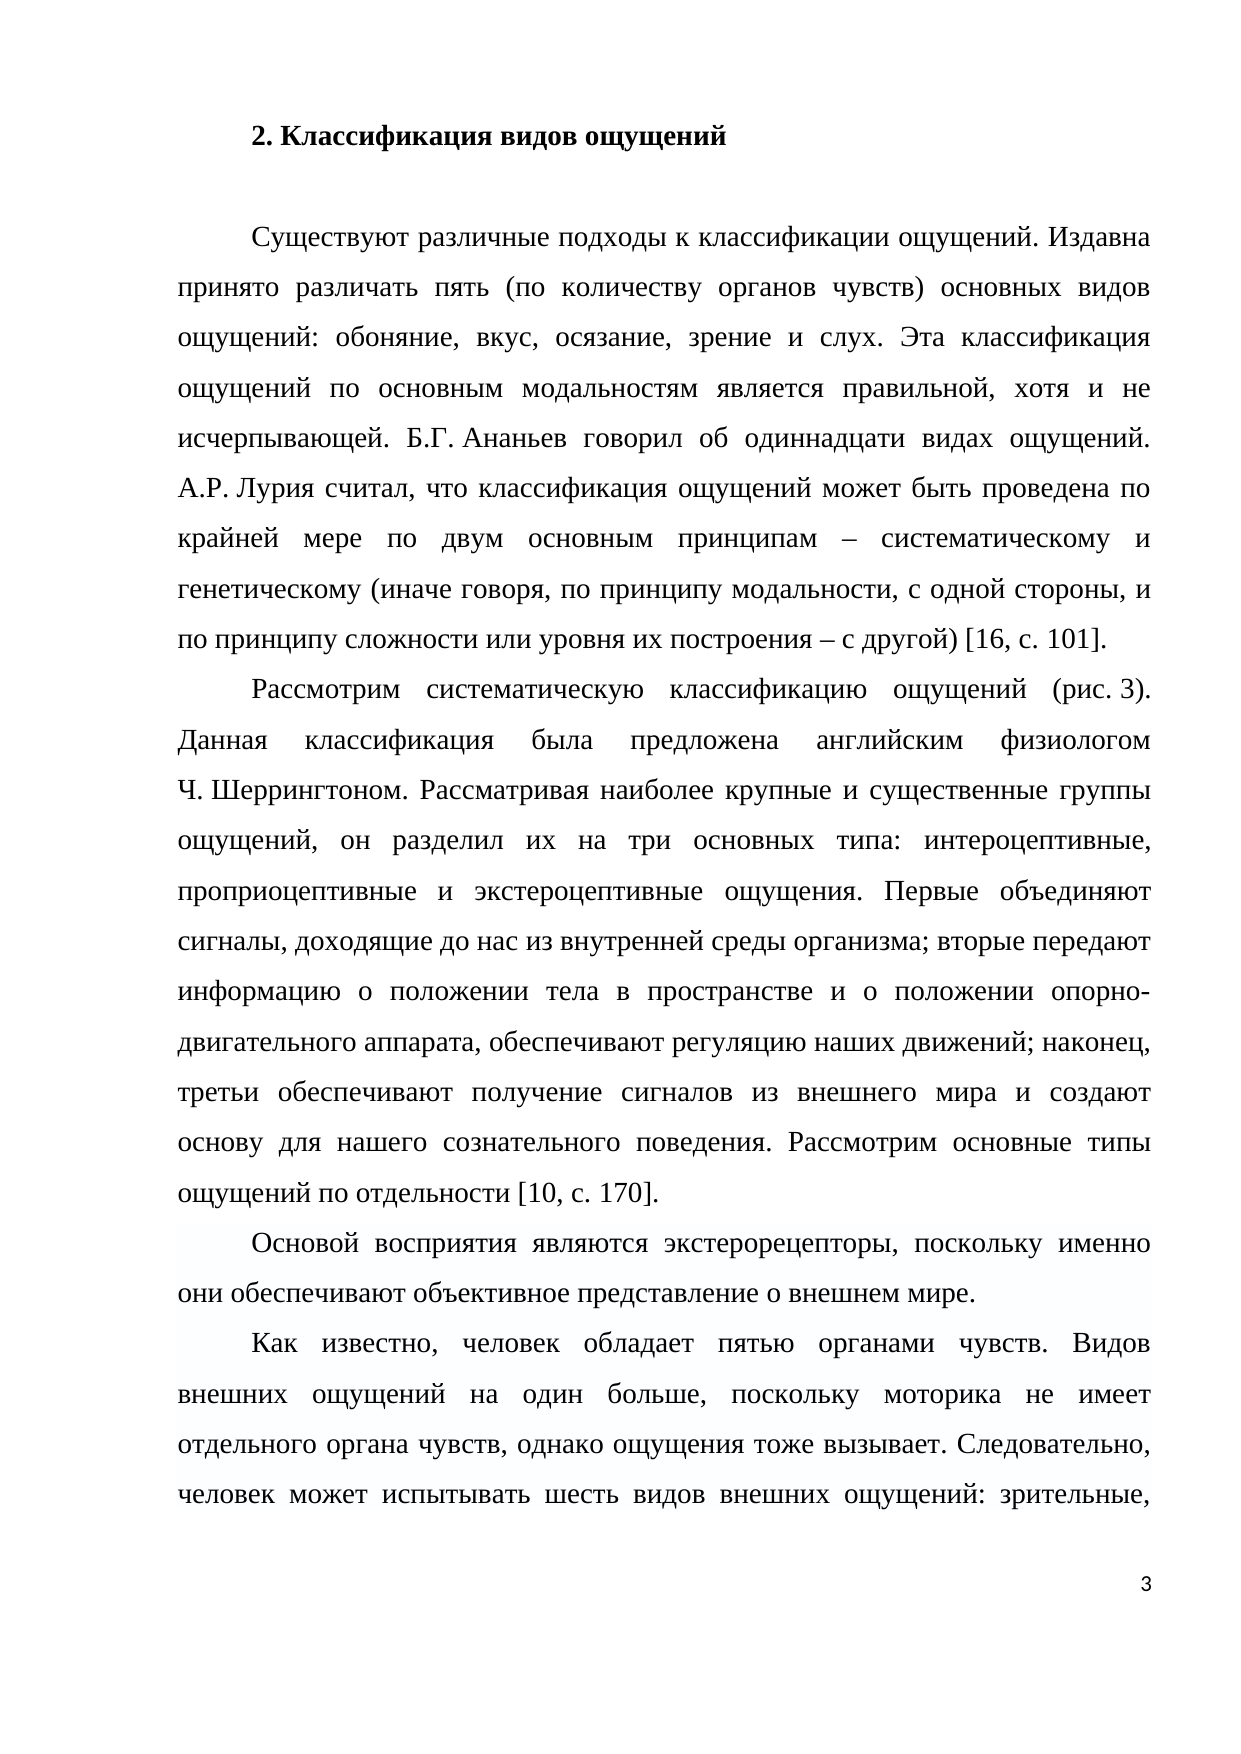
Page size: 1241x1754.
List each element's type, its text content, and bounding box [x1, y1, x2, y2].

text Основой восприятия являются экстерорецепторы, поскольку именно они обеспечивают объективное представление о внешнем мире. [177, 1225, 1152, 1309]
text Существуют различные подходы к классификации ощущений. Издавна принято различать пять (по количеству органов чувств) основных видов ощущений: обоняние, вкус, осязание, зрение и слух. Эта классификация ощущений по основным модальностям является правильной, хотя и не исчерпывающей. Б.Г. Ананьев говорил об одиннадцати видах ощущений. А.Р. Лурия считал, что классификация ощущений может быть проведена по крайней мере по двум основным принципам – систематическому и генетическому (иначе говоря, по принципу модальности, с одной стороны, и по принципу сложности или уровня их построения – с другой) [16, с. 101]. [177, 219, 1152, 655]
text Рассмотрим систематическую классификацию ощущений (рис. 3). Данная классификация была предложена английским физиологом Ч. Шеррингтоном. Рассматривая наиболее крупные и существенные группы ощущений, он разделил их на три основных типа: интероцептивные, проприоцептивные и экстероцептивные ощущения. Первые объединяют сигналы, доходящие до нас из внутренней среды организма; вторые передают информацию о положении тела в пространстве и о положении опорно-двигательного аппарата, обеспечивают регуляцию наших движений; наконец, третьи обеспечивают получение сигналов из внешнего мира и создают основу для нашего сознательного поведения. Рассмотрим основные типы ощущений по отдельности [10, с. 170]. [177, 672, 1152, 1208]
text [177, 1326, 1152, 1510]
text 2. Классификация видов ощущений [177, 118, 1152, 152]
